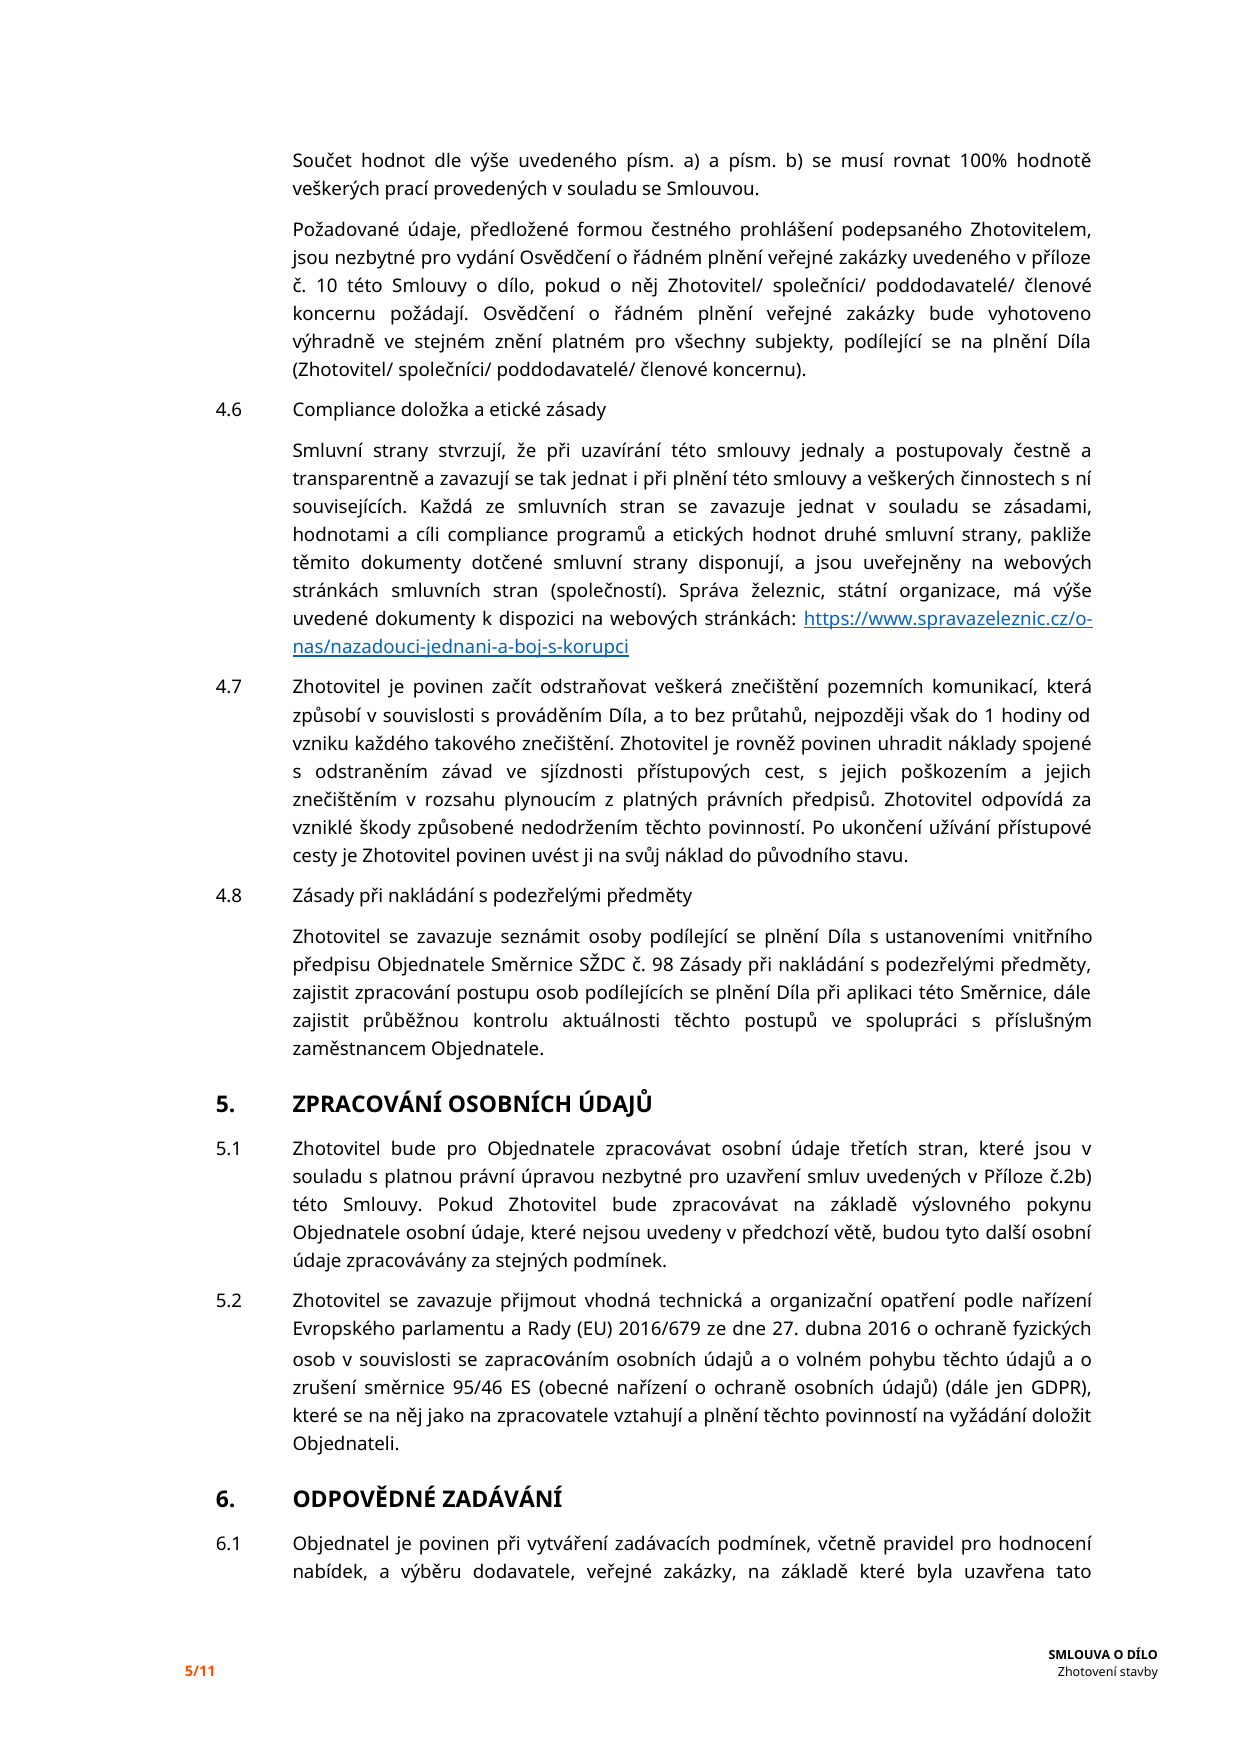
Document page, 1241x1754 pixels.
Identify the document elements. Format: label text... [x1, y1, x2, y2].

text Zhotovitel bude pro Objednatele zpracovávat osobní údaje třetích stran, které jsou v souladu s platnou právní úpravou nezbytné pro uzavření smluv uvedených v Příloze č.2b) této Smlouvy. Pokud Zhotovitel bude zpracovávat na základě výslovného pokynu Objednatele osobní údaje, které nejsou uvedeny v předchozí větě, budou tyto další osobní údaje zpracovávány za stejných podmínek. [216, 1135, 1093, 1273]
text Zhotovitel se zavazuje přijmout vhodná technická a organizační opatření podle nařízení Evropského parlamentu a Rady (EU) 2016/679 ze dne 27. dubna 2016 o ochraně fyzických osob v souvislosti se zapracováním osobních údajů a o volném pohybu těchto údajů a o zrušení směrnice 95/46 ES (obecné nařízení o ochraně osobních údajů) (dále jen GDPR), které se na něj jako na zpracovatele vztahují a plnění těchto povinností na vyžádání doložit Objednateli. [216, 1288, 1093, 1456]
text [216, 1530, 1093, 1584]
text Požadované údaje, předložené formou čestného prohlášení podepsaného Zhotovitelem, jsou nezbytné pro vydání Osvědčení o řádném plnění veřejné zakázky uvedeného v příloze č. 10 této Smlouvy o dílo, pokud o něj Zhotovitel/ společníci/ poddodavatelé/ členové koncernu požádají. Osvědčení o řádném plnění veřejné zakázky bude vyhotoveno výhradně ve stejném znění platném pro všechny subjekty, podílející se na plnění Díla (Zhotovitel/ společníci/ poddodavatelé/ členové koncernu). [292, 216, 1093, 382]
text ODPOVĚDNÉ ZADÁVÁNÍ [216, 1483, 1093, 1515]
text Zhotovitel je povinen začít odstraňovat veškerá znečištění pozemních komunikací, která způsobí v souvislosti s prováděním Díla, a to bez průtahů, nejpozději však do 1 hodiny od vzniku každého takového znečištění. Zhotovitel je rovněž povinen uhradit náklady spojené s odstraněním závad ve sjízdnosti přístupových cest, s jejich poškozením a jejich znečištěním v rozsahu plynoucím z platných právních předpisů. Zhotovitel odpovídá za vzniklé škody způsobené nedodržením těchto povinností. Po ukončení užívání přístupové cesty je Zhotovitel povinen uvést ji na svůj náklad do původního stavu. [216, 674, 1093, 867]
list Zhotovitel se zavazuje seznámit osoby podílející se plnění Díla s ustanoveními vnitřního předpisu Objednatele Směrnice SŽDC č. 98 Zásady při nakládání s podezřelými předměty, zajistit zpracování postupu osob podílejících se plnění Díla při aplikaci této Směrnice, dále zajistit průběžnou kontrolu aktuálnosti těchto postupů ve spolupráci s příslušným zaměstnancem Objednatele. [292, 923, 1093, 1061]
text Compliance doložka a etické zásady [216, 397, 1093, 422]
text Součet hodnot dle výše uvedeného písm. a) a písm. b) se musí rovnat 100% hodnotě veškerých prací provedených v souladu se Smlouvou. [292, 147, 1093, 201]
text ZPRACOVÁNÍ OSOBNÍCH ÚDAJŮ [216, 1088, 1093, 1119]
list Smluvní strany stvrzují, že při uzavírání této smlouvy jednaly a postupovaly čestně a transparentně a zavazují se tak jednat i při plnění této smlouvy a veškerých činnostech s ní souvisejících. Každá ze smluvních stran se zavazuje jednat v souladu se zásadami, hodnotami a cíli compliance programů a etických hodnot druhé smluvní strany, pakliže těmito dokumenty dotčené smluvní strany disponují, a jsou uveřejněny na webových stránkách smluvních stran (společností). Správa železnic, státní organizace, má výše uvedené dokumenty k dispozici na webových stránkách: https://www.spravazeleznic.cz/o-nas/nazadouci-jednani-a-boj-s-korupci [292, 437, 1093, 659]
text Zásady při nakládání s podezřelými předměty [216, 882, 1093, 908]
